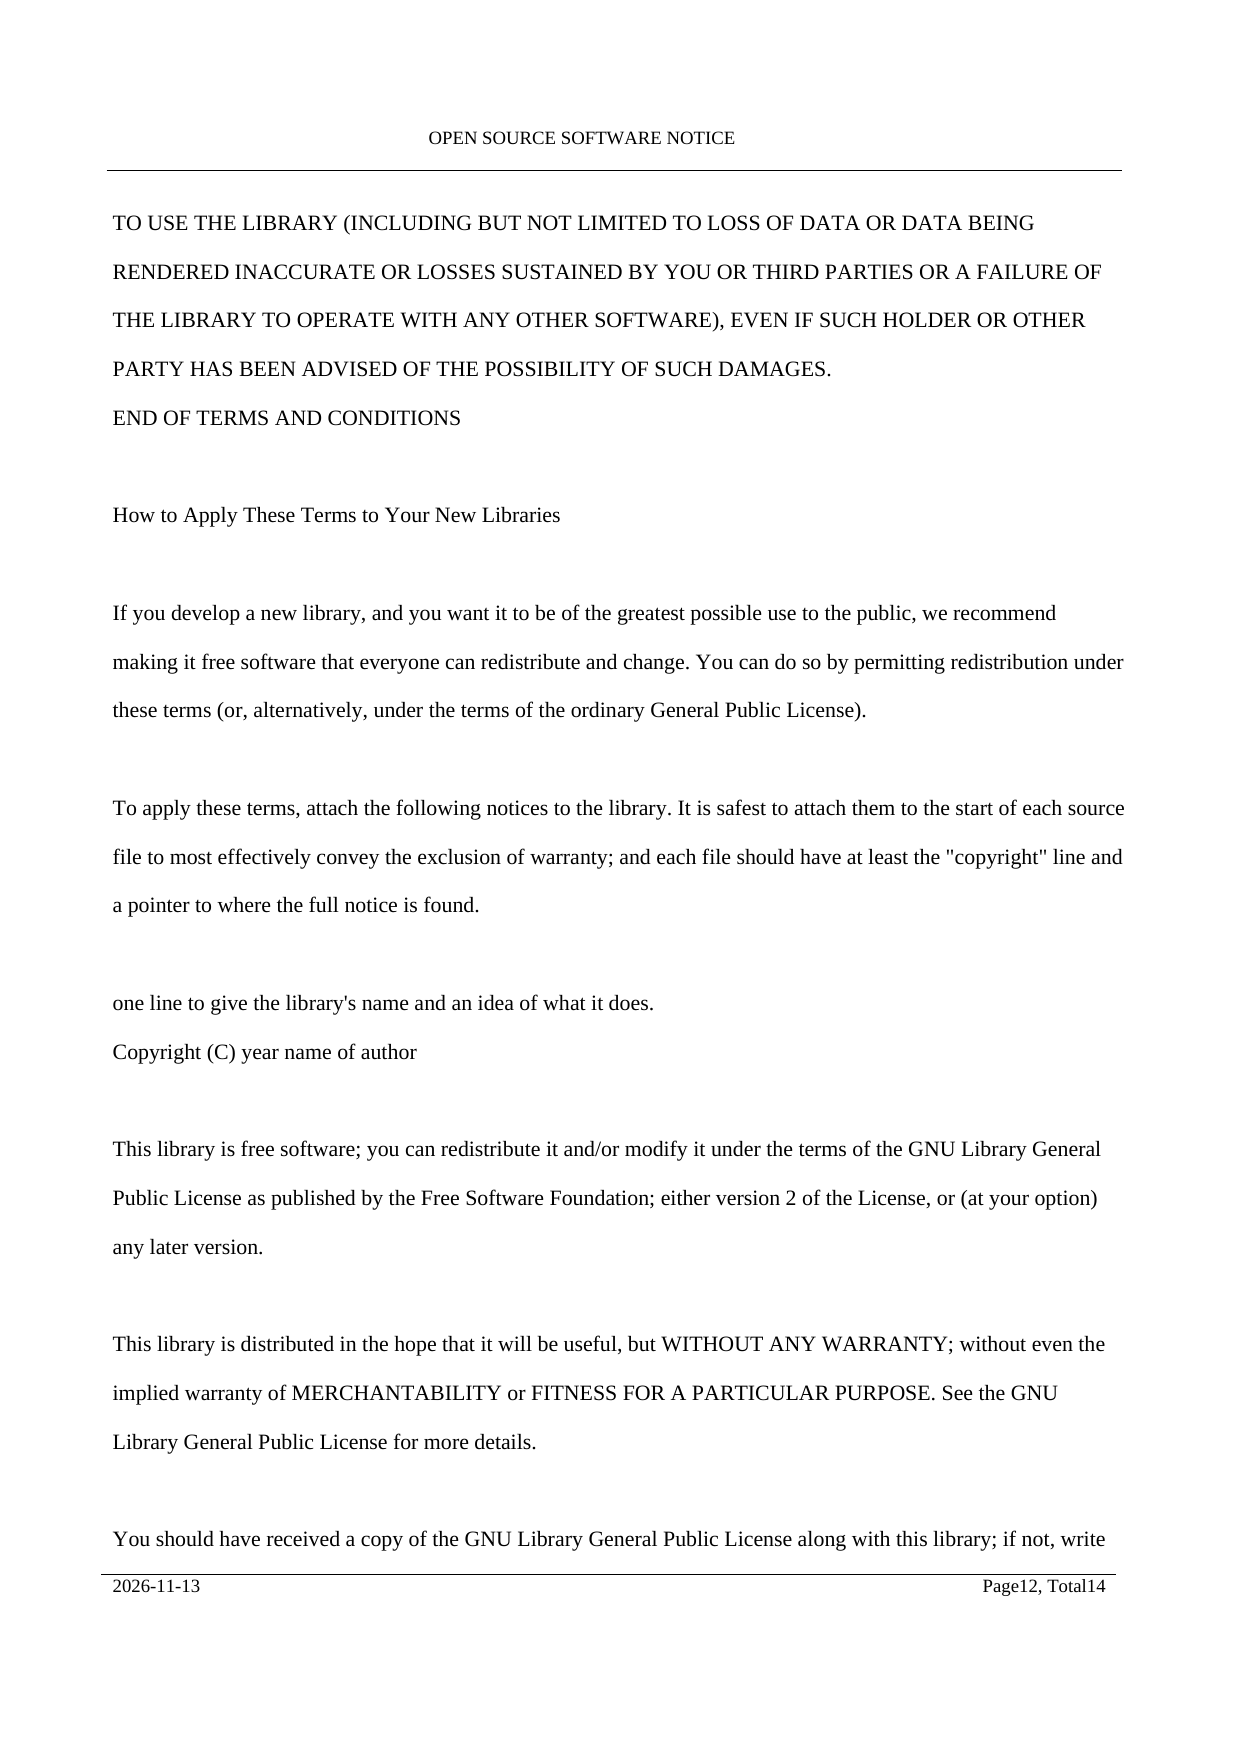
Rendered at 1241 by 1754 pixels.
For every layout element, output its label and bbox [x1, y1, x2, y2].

text [112, 206, 1128, 1555]
